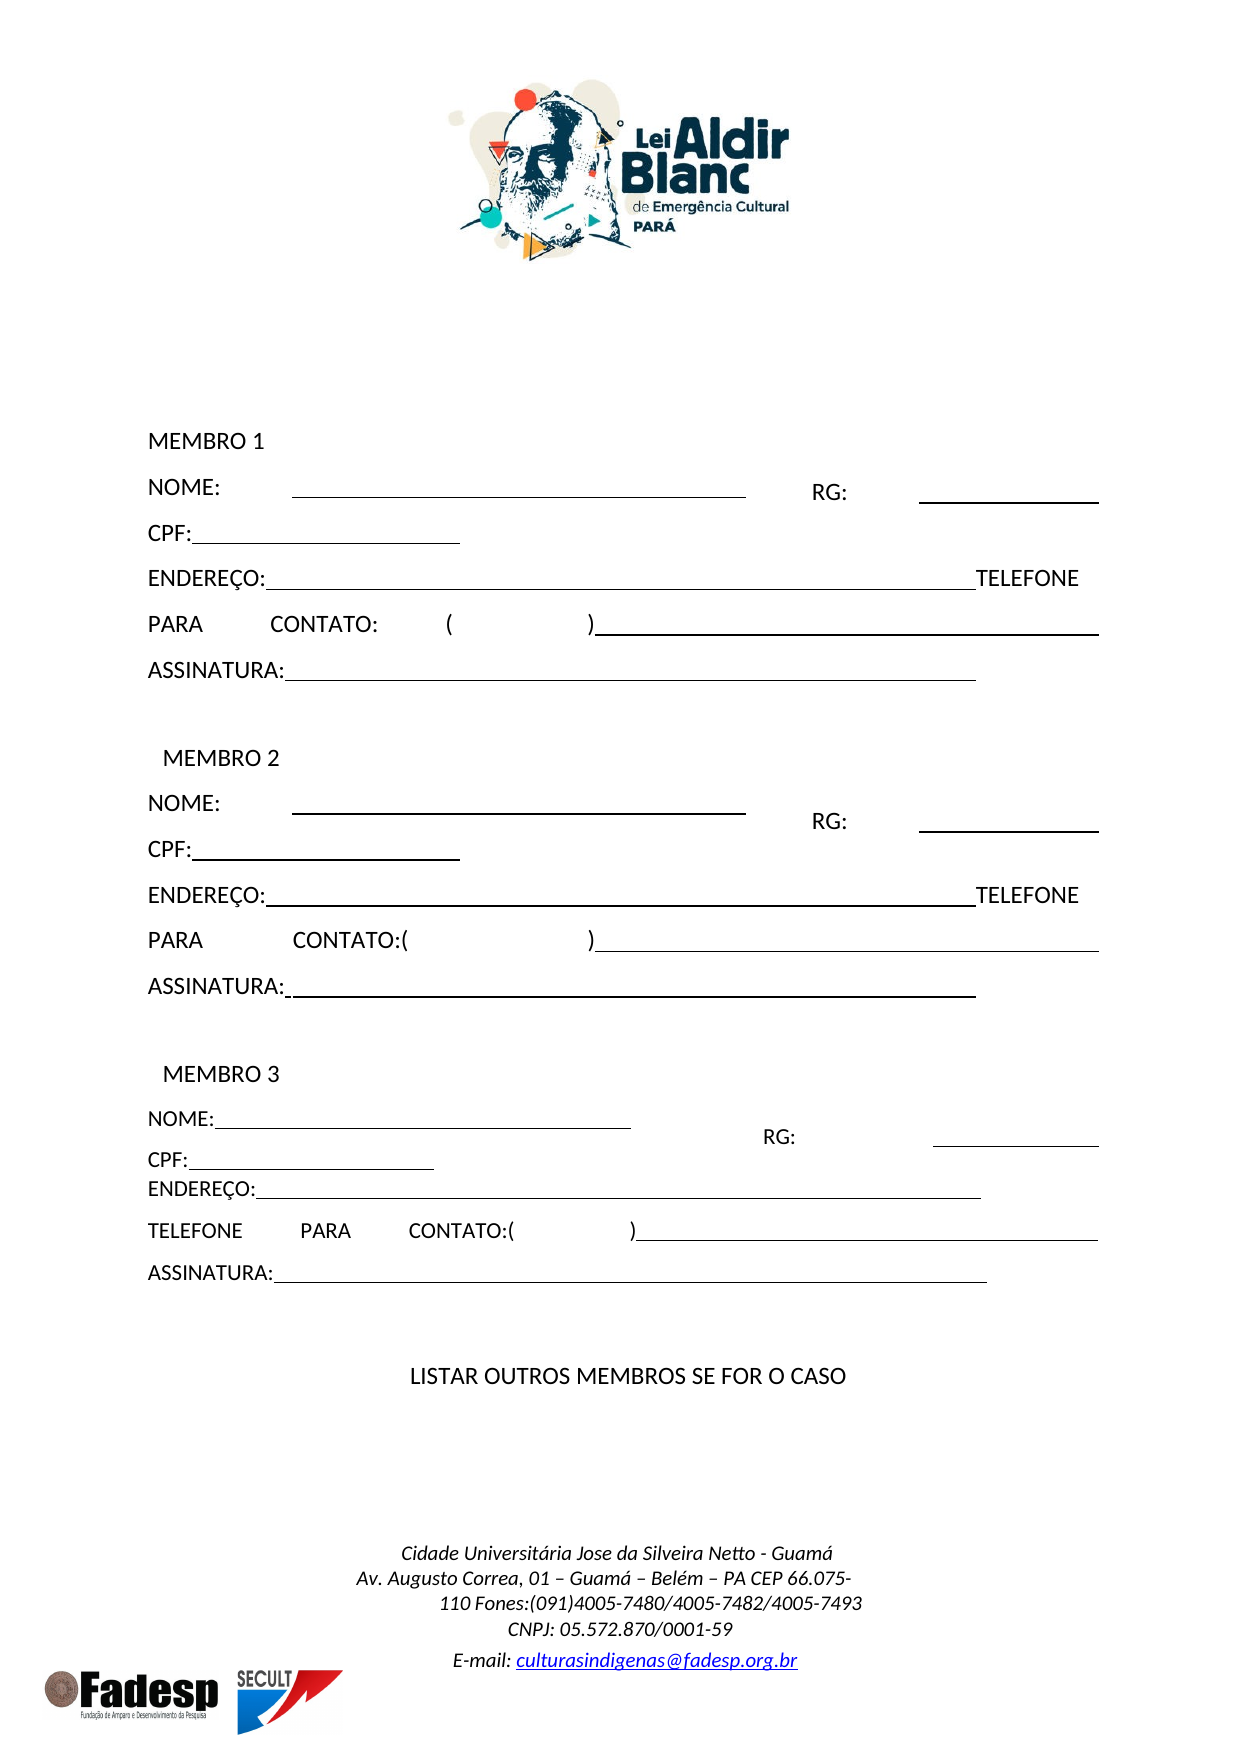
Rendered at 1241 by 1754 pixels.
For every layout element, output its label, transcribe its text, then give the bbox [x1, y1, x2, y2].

text LISTAR OUTROS MEMBROS SE FOR O CASO [123, 1360, 1133, 1391]
text MEMBRO 2 [162, 742, 750, 772]
text MEMBRO 1 [148, 425, 750, 456]
text RG: [812, 805, 1176, 836]
picture [237, 1670, 343, 1735]
text NOME: [148, 471, 750, 501]
text ENDEREÇO: [148, 1174, 1176, 1202]
text CPF: [148, 517, 750, 547]
picture [42, 1670, 220, 1720]
text ENDEREÇO: TELEFONE PARA CONTATO: ( ) ASSINATURA: [148, 562, 1099, 684]
text RG: [763, 1122, 1176, 1150]
text RG: [812, 476, 1176, 507]
text ENDEREÇO: TELEFONE PARA CONTATO:( ) ASSINATURA: [148, 879, 1099, 1001]
text NOME: CPF: [148, 1104, 631, 1173]
text CPF: [148, 833, 750, 864]
text TELEFONE PARA CONTATO:( ) ASSINATURA: [148, 1216, 1099, 1286]
text MEMBRO 3 [162, 1058, 635, 1089]
text NOME: [148, 787, 750, 818]
picture [443, 75, 792, 264]
